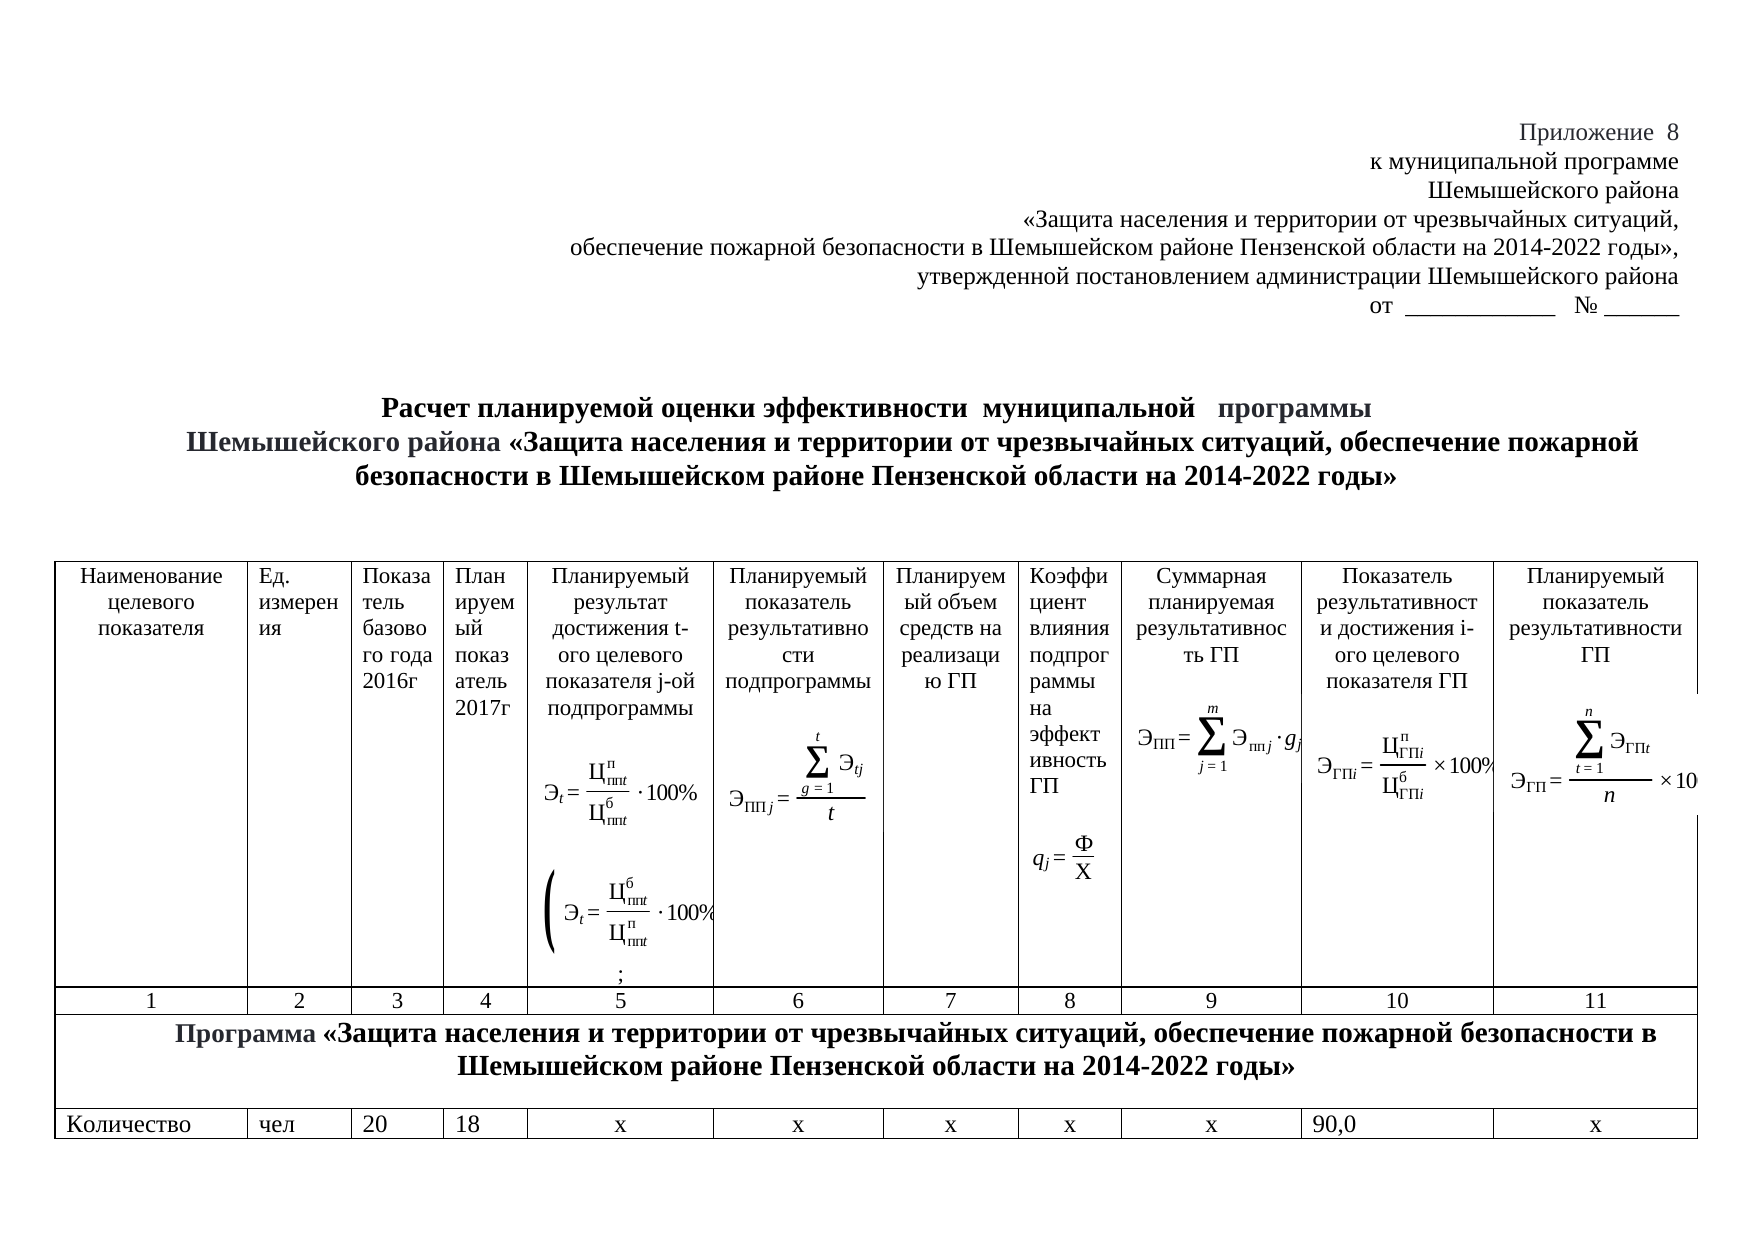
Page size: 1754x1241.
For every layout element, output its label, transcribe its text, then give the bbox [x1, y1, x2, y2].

text Шемышейского района [74, 175, 1679, 204]
table_cell х [714, 1109, 883, 1138]
table_cell 9 [1122, 988, 1301, 1014]
table_header Показатель базового года 2016г [352, 562, 443, 986]
table_cell х [528, 1109, 713, 1138]
table_header Планируемый показатель 2017г [444, 562, 527, 986]
table_cell 6 [714, 988, 883, 1014]
table_cell 4 [444, 988, 527, 1014]
table_cell 2 [248, 988, 351, 1014]
table_header Наименование целевого показателя [56, 562, 247, 986]
table_header Планируемый показатель результативности ГП [1494, 562, 1697, 986]
table_cell Программа «Защита населения и территории от чрезвычайных ситуаций, обеспечение пожарной безопасности в Шемышейском районе Пензенской области на 2014-2022 годы» [56, 1015, 1697, 1108]
table_cell 18 [444, 1109, 527, 1138]
table_cell 1 [56, 988, 247, 1014]
table_cell 7 [884, 988, 1018, 1014]
text Расчет планируемой оценки эффективности муниципальной программы [74, 391, 1679, 424]
table_header Суммарная планируемая результативность ГП [1122, 562, 1301, 986]
table_cell 90,0 [1302, 1109, 1493, 1138]
table_header Планируемый показатель результативности подпрограммы [714, 562, 883, 986]
table_cell х [1494, 1109, 1697, 1138]
table_cell х [1122, 1109, 1301, 1138]
table_cell 5 [528, 988, 713, 1014]
table_header Показатель результативности достижения i-ого целевого показателя ГП [1302, 562, 1493, 986]
table_cell 8 [1019, 988, 1121, 1014]
text обеспечение пожарной безопасности в Шемышейском районе Пензенской области на 2014-2022 годы», [74, 232, 1679, 261]
text Приложение 8 [74, 117, 1679, 146]
text утвержденной постановлением администрации Шемышейского района [74, 261, 1679, 290]
text к муниципальной программе [74, 146, 1679, 175]
table_cell 3 [352, 988, 443, 1014]
table_cell 11 [1494, 988, 1697, 1014]
table_cell х [884, 1109, 1018, 1138]
table_header Планируемый объем средств на реализацию ГП [884, 562, 1018, 986]
table_cell х [1019, 1109, 1121, 1138]
text Шемышейского района «Защита населения и территории от чрезвычайных ситуаций, обеспечение пожарной безопасности в Шемышейском районе Пензенской области на 2014-2022 годы» [74, 424, 1679, 491]
text «Защита населения и территории от чрезвычайных ситуаций, [74, 204, 1679, 232]
table_cell 10 [1302, 988, 1493, 1014]
table_header Планируемый результат достижения t-ого целевого показателя j-ой подпрограммы ; [528, 562, 713, 986]
table_cell чел [248, 1109, 351, 1138]
table_header Коэффициент влияния подпрограммы на эффективность ГП [1019, 562, 1121, 986]
table_cell 20 [352, 1109, 443, 1138]
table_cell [56, 1109, 247, 1138]
table_header Ед. измерения [248, 562, 351, 986]
text от ____________ № ______ [74, 290, 1679, 319]
